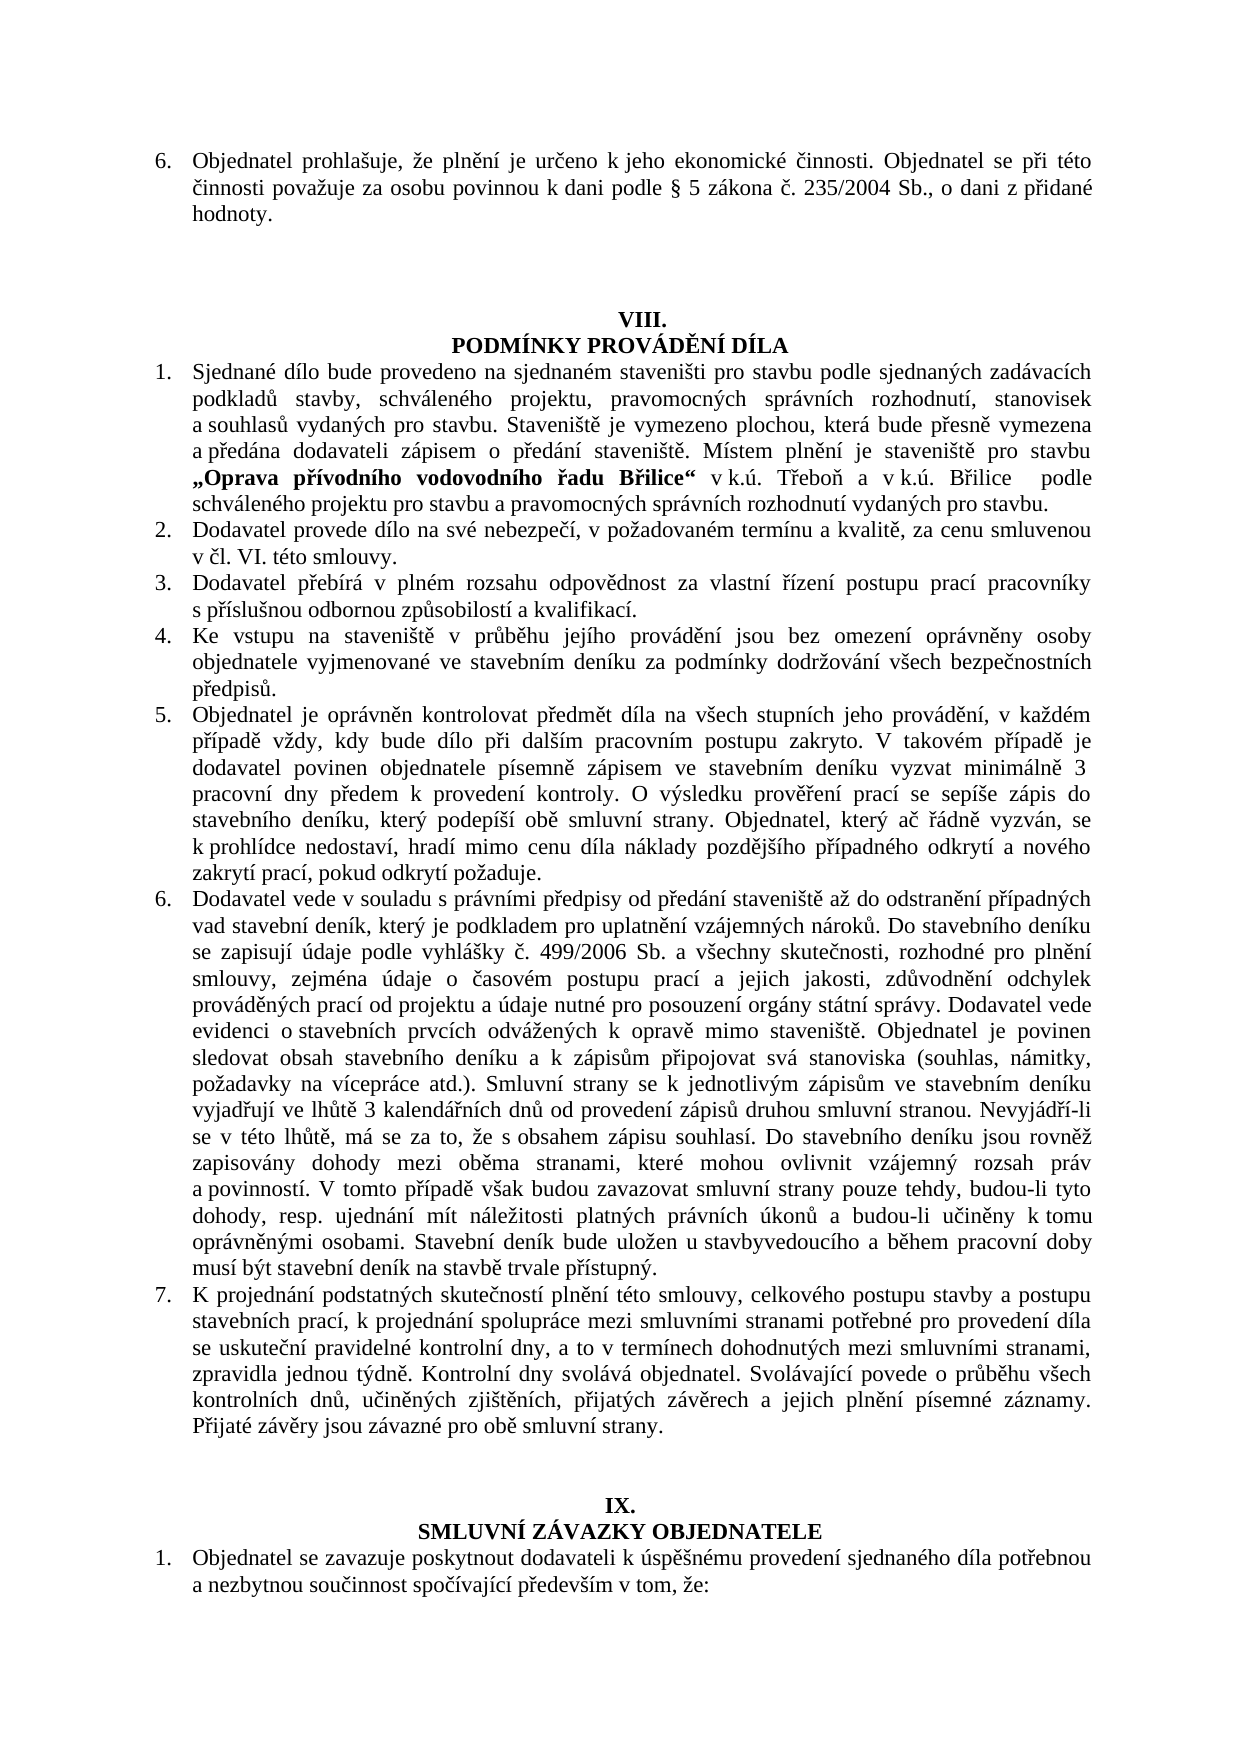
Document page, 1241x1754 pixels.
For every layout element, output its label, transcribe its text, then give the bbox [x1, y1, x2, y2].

text VIII. [192, 306, 1093, 332]
list Objednatel je oprávněn kontrolovat předmět díla na všech stupních jeho provádění, v každém případě vždy, kdy bude dílo při dalším pracovním postupu zakryto. V takovém případě je dodavatel povinen objednatele písemně zápisem ve stavebním deníku vyzvat minimálně 3 pracovní dny předem k provedení kontroly. O výsledku prověření prací se sepíše zápis do stavebního deníku, který podepíší obě smluvní strany. Objednatel, který ač řádně vyzván, se k prohlídce nedostaví, hradí mimo cenu díla náklady pozdějšího případného odkrytí a nového zakrytí prací, pokud odkrytí požaduje. [154, 701, 1093, 886]
list Ke vstupu na staveniště v průběhu jejího provádění jsou bez omezení oprávněny osoby objednatele vyjmenované ve stavebním deníku za podmínky dodržování všech bezpečnostních předpisů. [154, 622, 1093, 701]
text SMLUVNÍ ZÁVAZKY OBJEDNATELE [148, 1518, 1093, 1544]
text PODMÍNKY PROVÁDĚNÍ DÍLA [148, 332, 1093, 358]
list K projednání podstatných skutečností plnění této smlouvy, celkového postupu stavby a postupu stavebních prací, k projednání spolupráce mezi smluvními stranami potřebné pro provedení díla se uskuteční pravidelné kontrolní dny, a to v termínech dohodnutých mezi smluvními stranami, zpravidla jednou týdně. Kontrolní dny svolává objednatel. Svolávající povede o průběhu všech kontrolních dnů, učiněných zjištěních, přijatých závěrech a jejich plnění písemné záznamy. Přijaté závěry jsou závazné pro obě smluvní strany. [154, 1281, 1093, 1439]
list Objednatel prohlašuje, že plnění je určeno k jeho ekonomické činnosti. Objednatel se při této činnosti považuje za osobu povinnou k dani podle § 5 zákona č. 235/2004 Sb., o dani z přidané hodnoty. [154, 148, 1093, 227]
text IX. [148, 1492, 1093, 1518]
list Dodavatel vede v souladu s právními předpisy od předání staveniště až do odstranění případných vad stavební deník, který je podkladem pro uplatnění vzájemných nároků. Do stavebního deníku se zapisují údaje podle vyhlášky č. 499/2006 Sb. a všechny skutečnosti, rozhodné pro plnění smlouvy, zejména údaje o časovém postupu prací a jejich jakosti, zdůvodnění odchylek prováděných prací od projektu a údaje nutné pro posouzení orgány státní správy. Dodavatel vede evidenci o stavebních prvcích odvážených k opravě mimo staveniště. Objednatel je povinen sledovat obsah stavebního deníku a k zápisům připojovat svá stanoviska (souhlas, námitky, požadavky na vícepráce atd.). Smluvní strany se k jednotlivým zápisům ve stavebním deníku vyjadřují ve lhůtě 3 kalendářních dnů od provedení zápisů druhou smluvní stranou. Nevyjádří-li se v této lhůtě, má se za to, že s obsahem zápisu souhlasí. Do stavebního deníku jsou rovněž zapisovány dohody mezi oběma stranami, které mohou ovlivnit vzájemný rozsah práv a povinností. V tomto případě však budou zavazovat smluvní strany pouze tehdy, budou-li tyto dohody, resp. ujednání mít náležitosti platných právních úkonů a budou-li učiněny k tomu oprávněnými osobami. Stavební deník bude uložen u stavbyvedoucího a během pracovní doby musí být stavební deník na stavbě trvale přístupný. [154, 886, 1093, 1281]
list Dodavatel provede dílo na své nebezpečí, v požadovaném termínu a kvalitě, za cenu smluvenou v čl. VI. této smlouvy. [154, 517, 1093, 569]
list Sjednané dílo bude provedeno na sjednaném staveništi pro stavbu podle sjednaných zadávacích podkladů stavby, schváleného projektu, pravomocných správních rozhodnutí, stanovisek a souhlasů vydaných pro stavbu. Staveniště je vymezeno plochou, která bude přesně vymezena a předána dodavateli zápisem o předání staveniště. Místem plnění je staveniště pro stavbu „Oprava přívodního vodovodního řadu Břilice“ v k.ú. Třeboň a v k.ú. Břilice podle schváleného projektu pro stavbu a pravomocných správních rozhodnutí vydaných pro stavbu. [154, 358, 1093, 517]
list Dodavatel přebírá v plném rozsahu odpovědnost za vlastní řízení postupu prací pracovníky s příslušnou odbornou způsobilostí a kvalifikací. [154, 569, 1093, 622]
list Objednatel se zavazuje poskytnout dodavateli k úspěšnému provedení sjednaného díla potřebnou a nezbytnou součinnost spočívající především v tom, že: [154, 1544, 1093, 1597]
